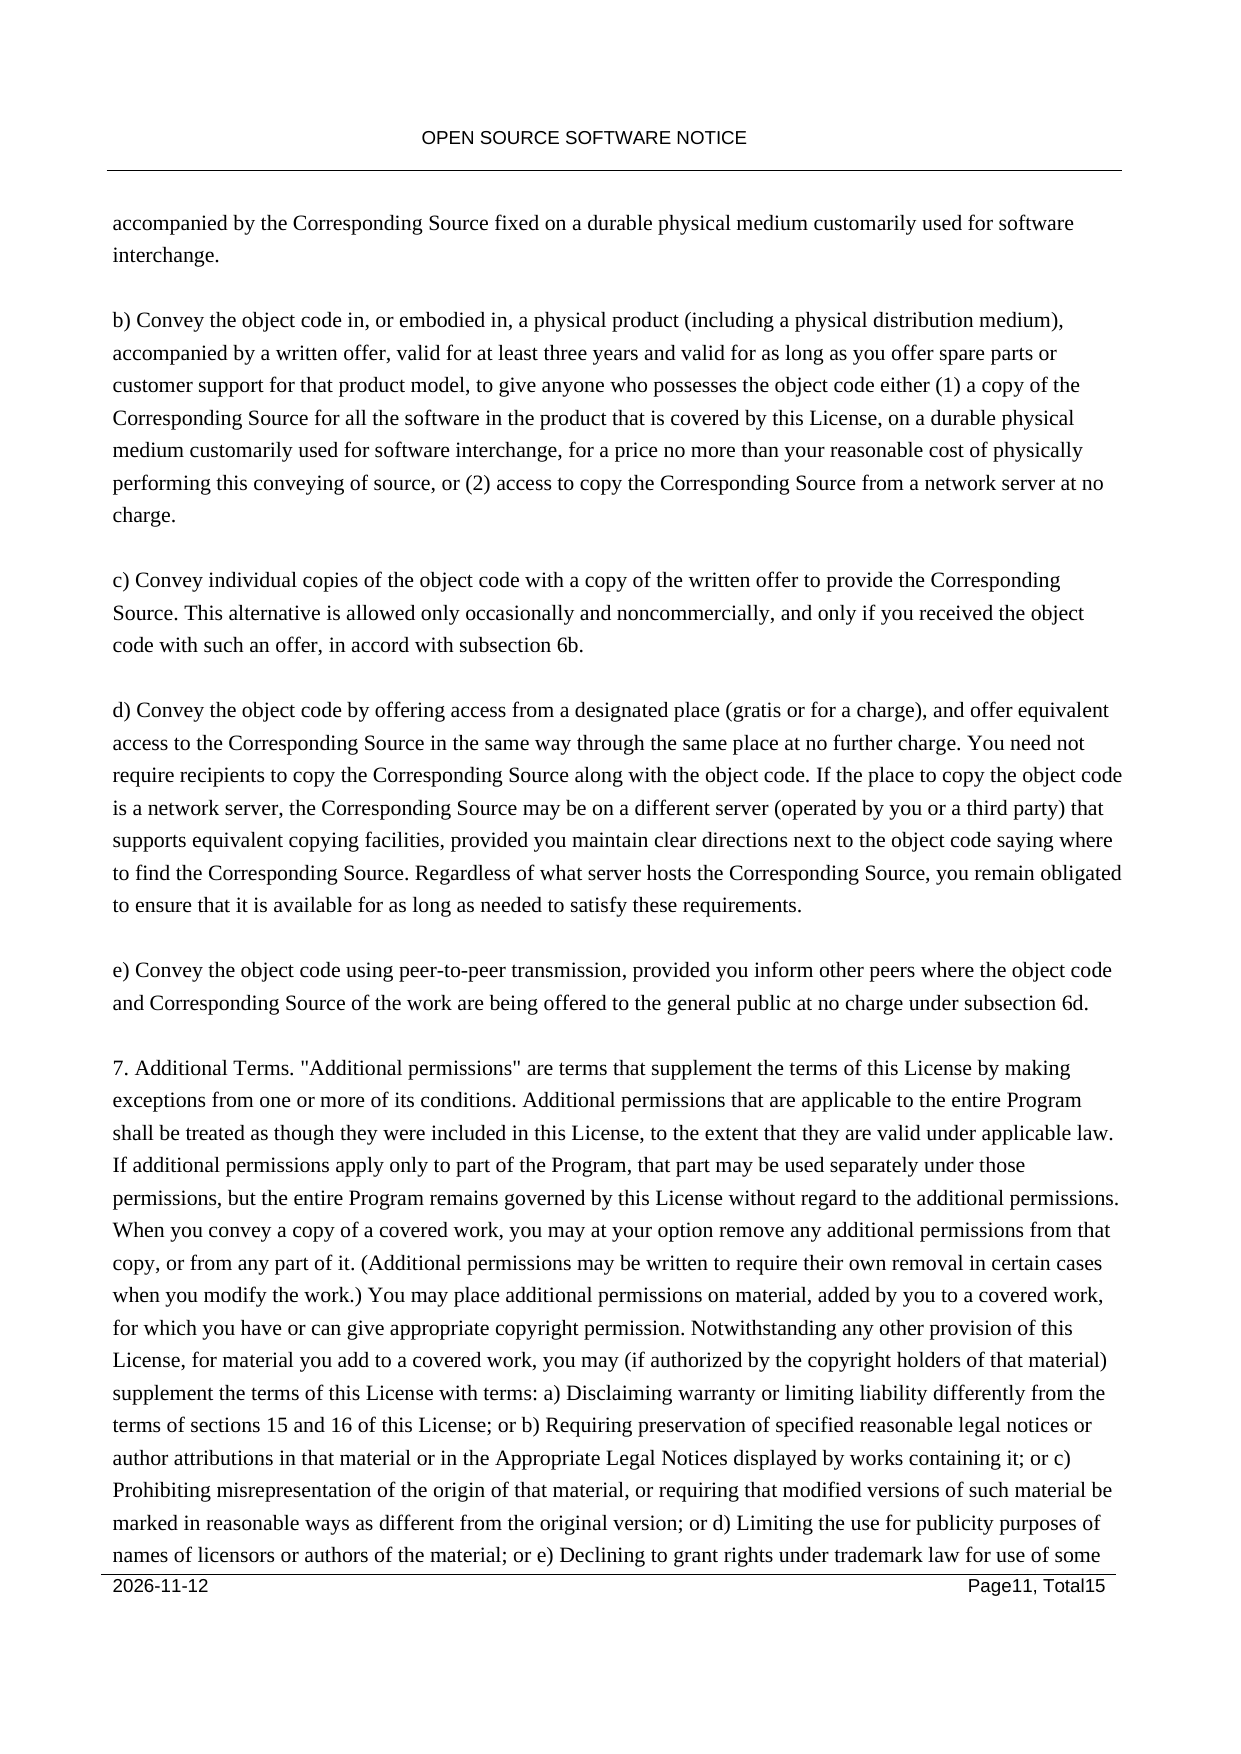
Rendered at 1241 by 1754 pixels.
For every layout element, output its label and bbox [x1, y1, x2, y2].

text [112, 206, 1128, 1571]
